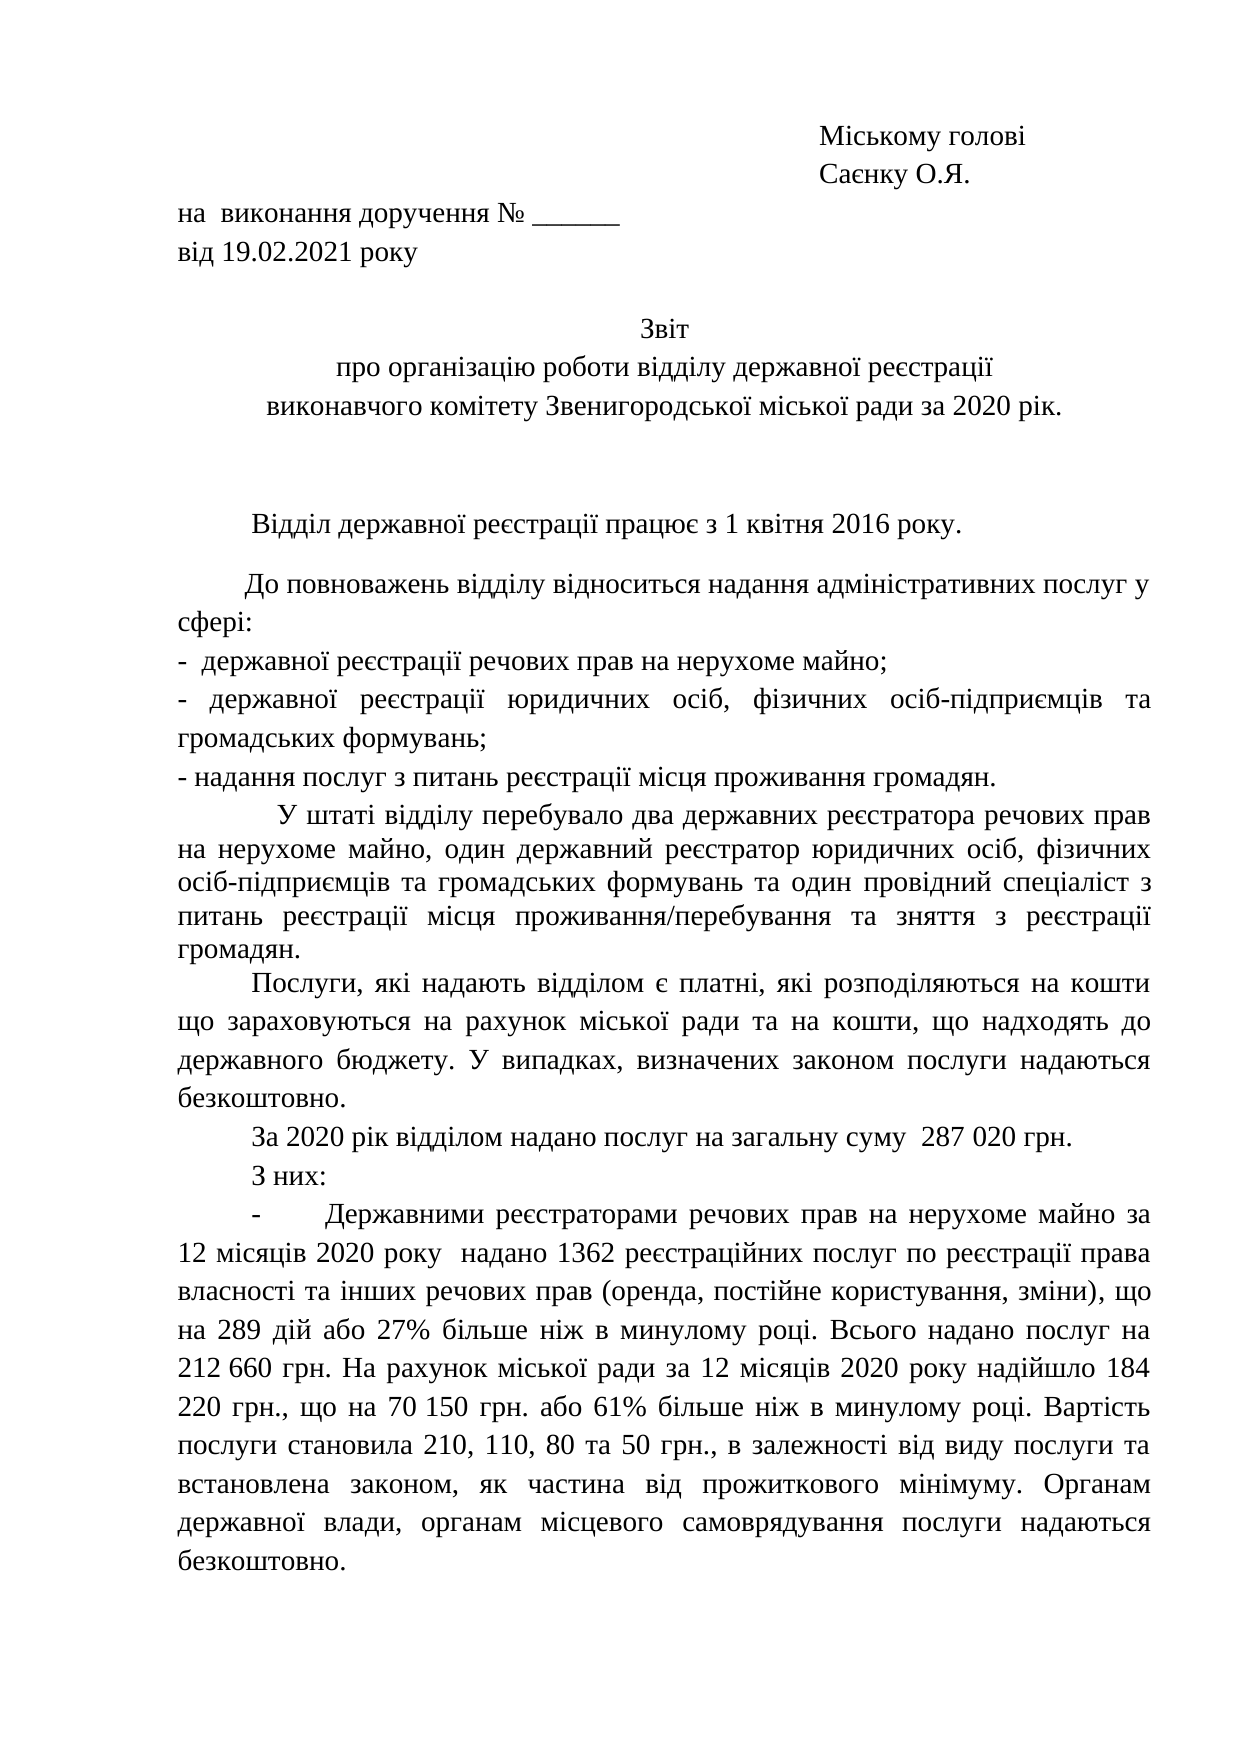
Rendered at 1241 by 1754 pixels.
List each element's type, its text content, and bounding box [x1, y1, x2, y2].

text про організацію роботи відділу державної реєстрації [177, 349, 1152, 383]
text на виконання доручення № ______ [177, 195, 1152, 229]
list Державними реєстраторами речових прав на нерухоме майно за 12 місяців 2020 року надано 1362 реєстраційних послуг по реєстрації права власності та інших речових прав (оренда, постійне користування, зміни), що на 289 дій або 27% більше ніж в минулому році. Всього надано послуг на 212 660 грн. На рахунок міської ради за 12 місяців 2020 року надійшло 184 220 грн., що на 70 150 грн. або 61% більше ніж в минулому році. Вартість послуги становила 210, 110, 80 та 50 грн., в залежності від виду послуги та встановлена законом, як частина від прожиткового мінімуму. Органам державної влади, органам місцевого самоврядування послуги надаються безкоштовно. [177, 1196, 1152, 1577]
text Міському голові [177, 118, 1152, 152]
text За 2020 рік відділом надано послуг на загальну суму 287 020 грн. [177, 1119, 1152, 1153]
text - надання послуг з питань реєстрації місця проживання громадян. [177, 759, 1152, 792]
text від 19.02.2021 року [177, 234, 1152, 267]
text До повноважень відділу відноситься надання адміністративних послуг у сфері: [177, 566, 1152, 638]
text виконавчого комітету Звенигородської міської ради за 2020 рік. [177, 388, 1152, 421]
text Саєнку О.Я. [177, 157, 1152, 190]
text Послуги, які надають відділом є платні, які розподіляються на кошти що зараховуються на рахунок міської ради та на кошти, що надходять до державного бюджету. У випадках, визначених законом послуги надаються безкоштовно. [177, 965, 1152, 1114]
text З них: [177, 1158, 1152, 1191]
text - державної реєстрації юридичних осіб, фізичних осіб-підприємців та громадських формувань; [177, 682, 1152, 754]
text Звіт [177, 311, 1152, 344]
text У штаті відділу перебувало два державних реєстратора речових прав на нерухоме майно, один державний реєстратор юридичних осіб, фізичних осіб-підприємців та громадських формувань та один провідний спеціаліст з питань реєстрації місця проживання/перебування та зняття з реєстрації громадян. [177, 797, 1152, 965]
text Відділ державної реєстрації працює з 1 квітня 2016 року. [177, 507, 1152, 540]
text - державної реєстрації речових прав на нерухоме майно; [177, 643, 1152, 677]
